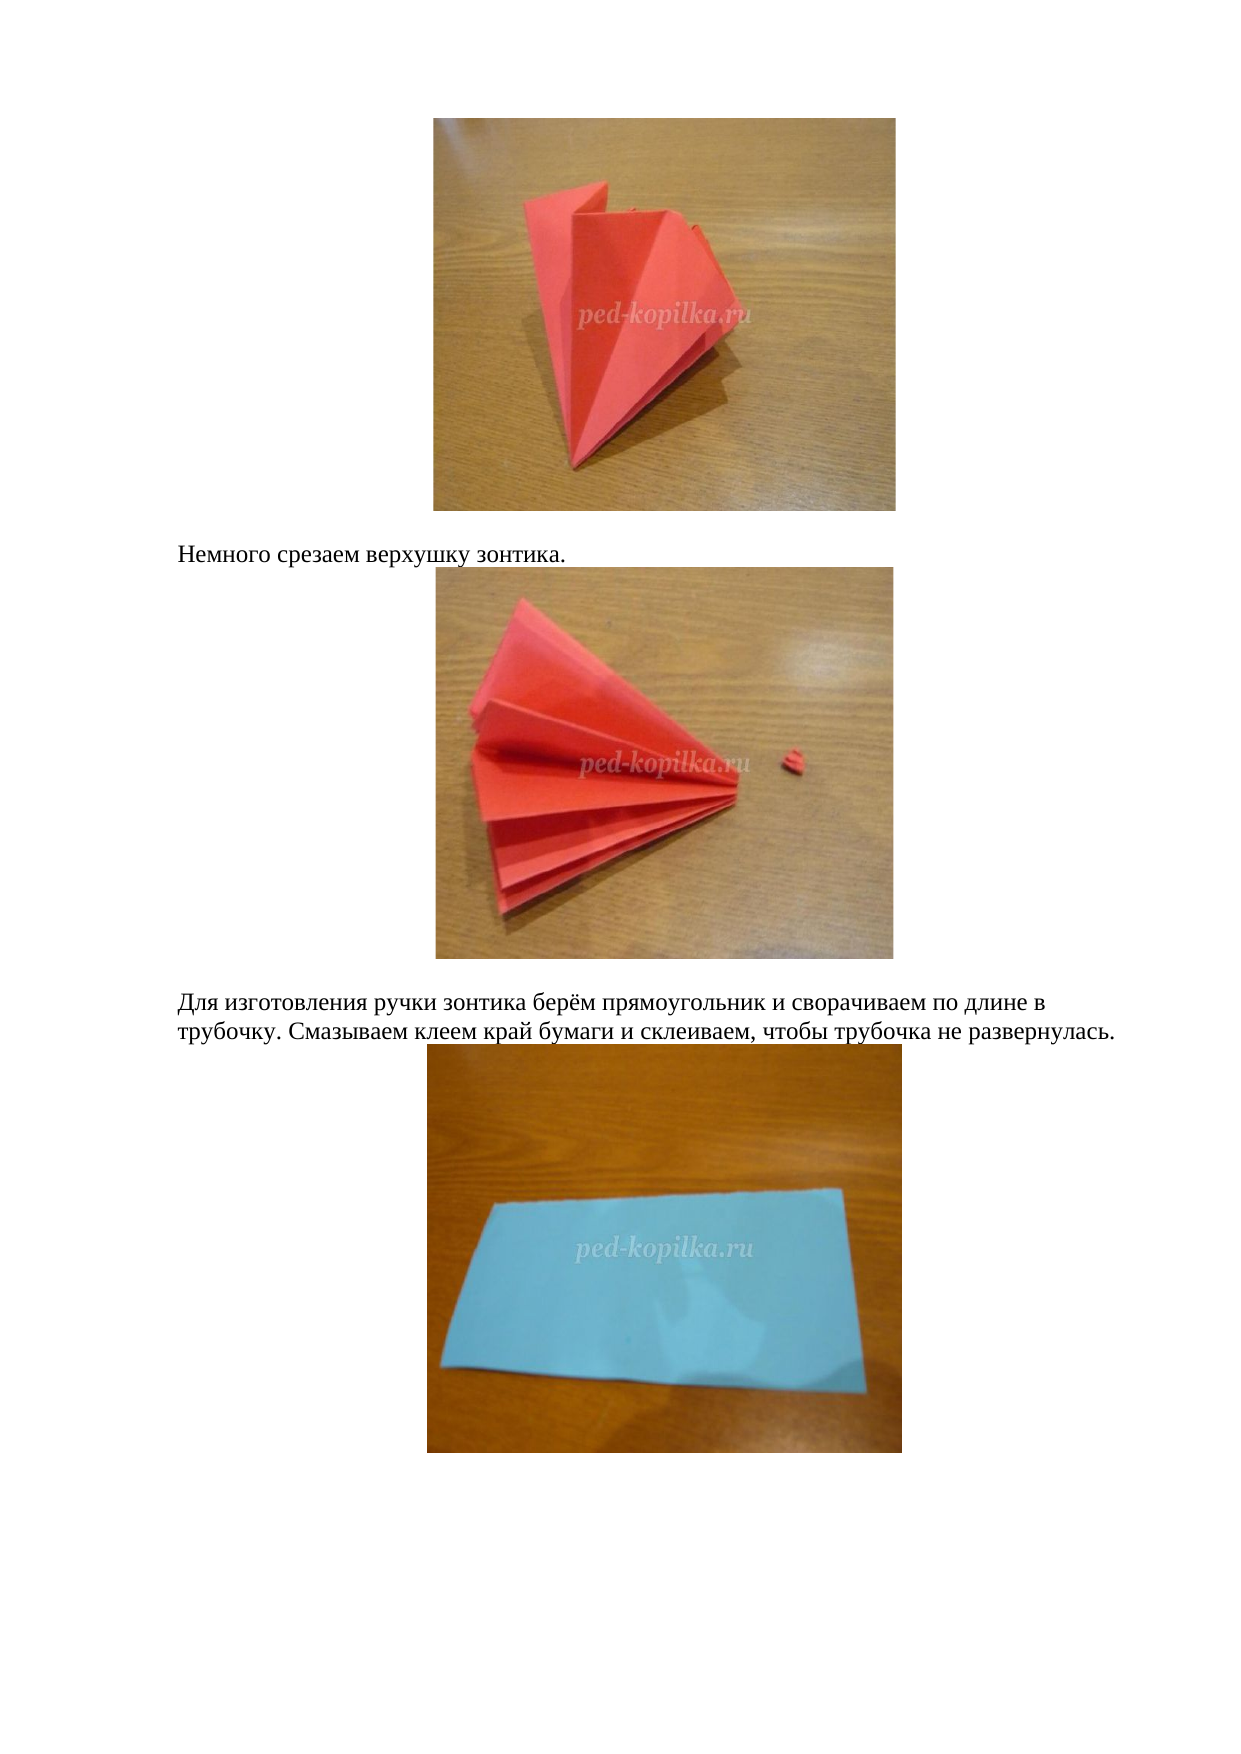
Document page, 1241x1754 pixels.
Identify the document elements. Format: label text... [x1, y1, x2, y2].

text Немного срезаем верхушку зонтика. [177, 510, 1152, 568]
picture [433, 118, 896, 511]
picture [435, 567, 894, 959]
picture [427, 1044, 902, 1453]
text Для изготовления ручки зонтика берём прямоугольник и сворачиваем по длине в трубочку. Смазываем клеем край бумаги и склеиваем, чтобы трубочка не развернулась. [177, 958, 1152, 1045]
